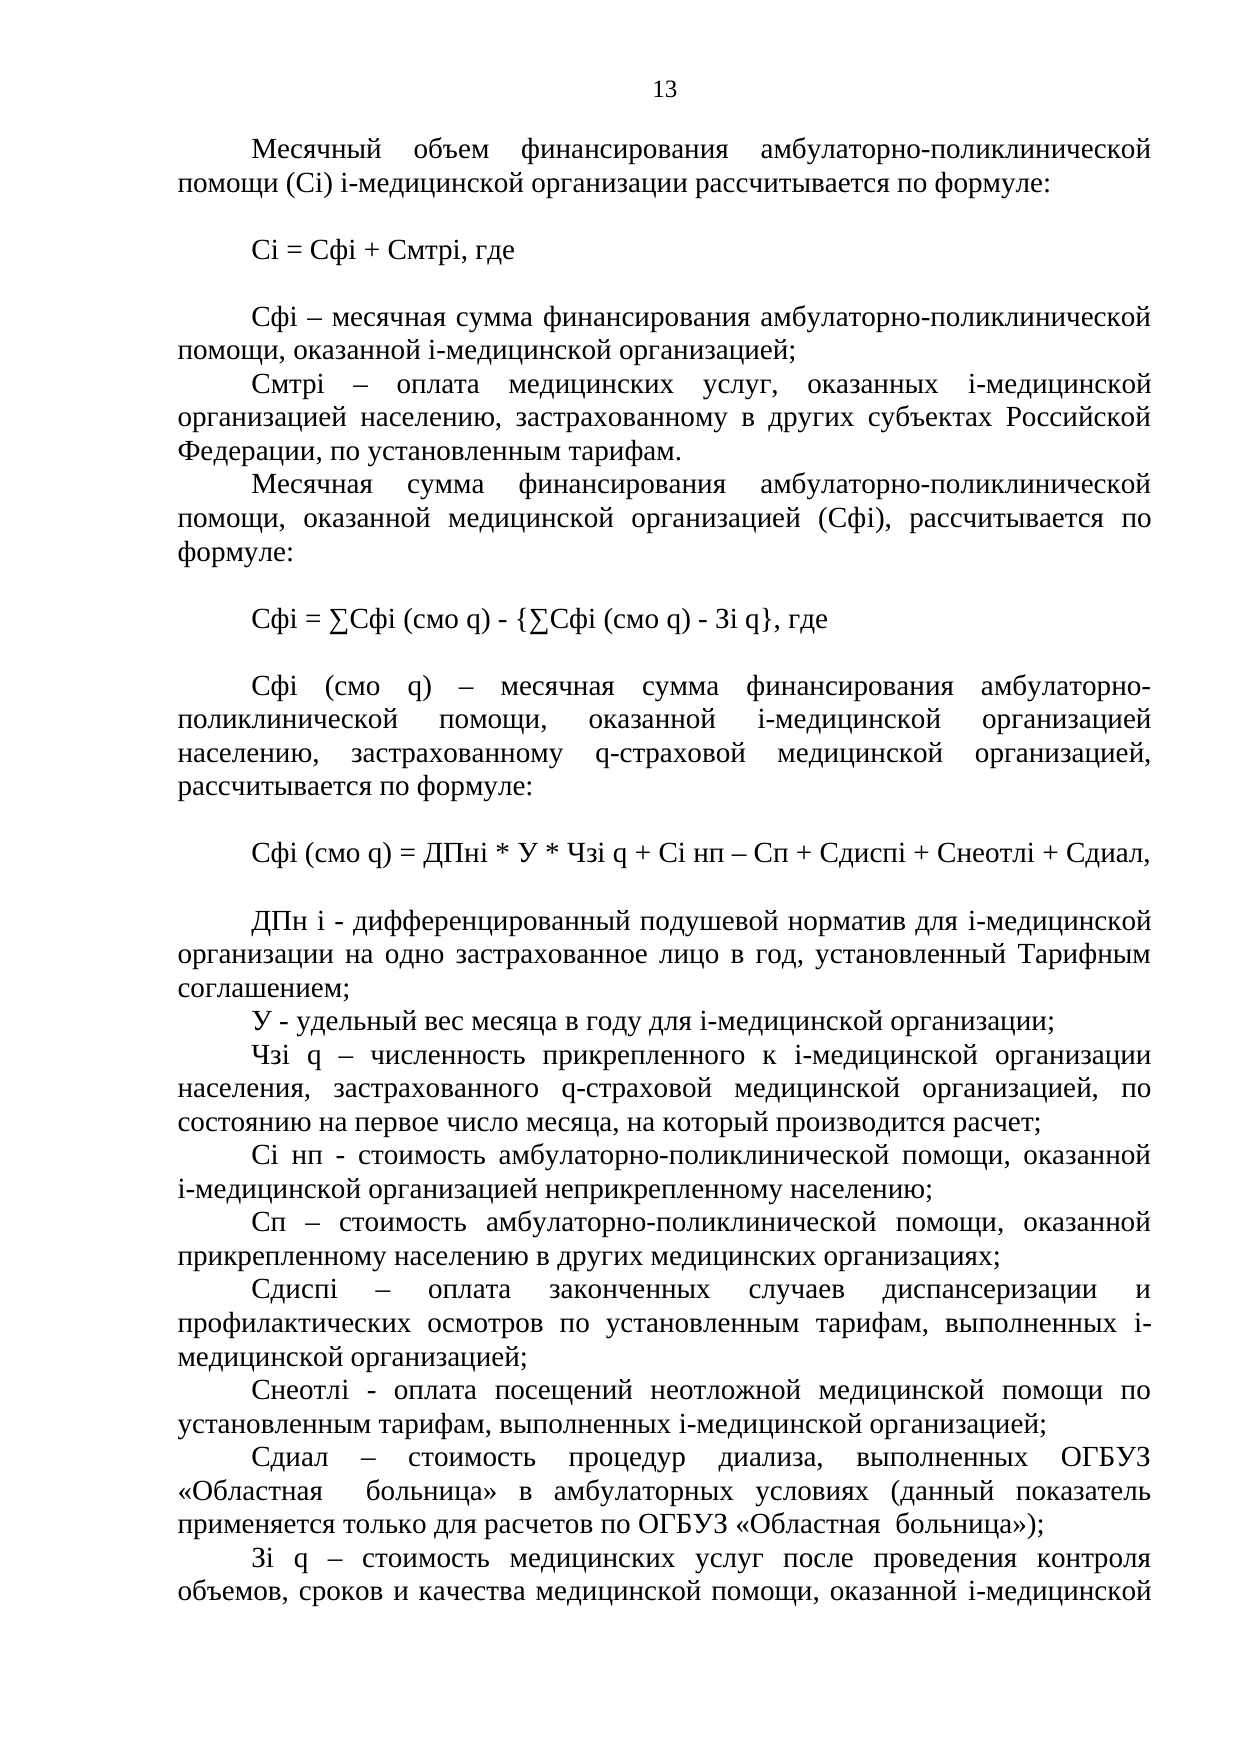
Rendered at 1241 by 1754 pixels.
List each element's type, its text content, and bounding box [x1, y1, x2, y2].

text Сфi – месячная сумма финансирования амбулаторно-поликлинической помощи, оказанной i-медицинской организацией; [177, 299, 1152, 366]
text Снеотлi - оплата посещений неотложной медицинской помощи по установленным тарифам, выполненных i-медицинской организацией; [177, 1372, 1152, 1439]
list Месячная сумма финансирования амбулаторно-поликлинической помощи, оказанной медицинской организацией (Сфi), рассчитывается по формуле: [177, 467, 1152, 567]
text Сфi (смо q) – месячная сумма финансирования амбулаторно-поликлинической помощи, оказанной i-медицинской организацией населению, застрахованному q-страховой медицинской организацией, рассчитывается по формуле: [177, 668, 1152, 802]
list Cмтрi – оплата медицинских услуг, оказанных i-медицинской организацией населению, застрахованному в других субъектах Российской Федерации, по установленным тарифам. [177, 366, 1152, 467]
list Чзi q – численность прикрепленного к i-медицинской организации населения, застрахованного q-страховой медицинской организацией, по состоянию на первое число месяца, на который производится расчет; [177, 1037, 1152, 1137]
text Сдиал – стоимость процедур диализа, выполненных ОГБУЗ «Областная больница» в амбулаторных условиях (данный показатель применяется только для расчетов по ОГБУЗ «Областная больница»); [177, 1439, 1152, 1540]
list Месячный объем финансирования амбулаторно-поликлинической помощи (Сi) i-медицинской организации рассчитывается по формуле: [177, 131, 1152, 198]
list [177, 1540, 1152, 1607]
list Сi = Сфi + Cмтрi, где [177, 232, 1152, 265]
text Сп – стоимость амбулаторно-поликлинической помощи, оказанной прикрепленному населению в других медицинских организациях; [177, 1204, 1152, 1272]
list ДПн i - дифференцированный подушевой норматив для i-медицинской организации на одно застрахованное лицо в год, установленный Тарифным соглашением; [177, 903, 1152, 1003]
list У - удельный вес месяца в году для i-медицинской организации; [177, 1003, 1152, 1037]
text Сфi = ∑Сфi (смо q) - {∑Сфi (смо q) - Зi q}, где [177, 601, 1152, 634]
text Ci нп - стоимость амбулаторно-поликлинической помощи, оказанной i-медицинской организацией неприкрепленному населению; [177, 1137, 1152, 1204]
text Сдиспi – оплата законченных случаев диспансеризации и профилактических осмотров по установленным тарифам, выполненных i-медицинской организацией; [177, 1272, 1152, 1372]
text Сфi (смо q) = ДПнi * У * Чзi q + Сi нп – Cп + Сдиспi + Снеотлi + Сдиал, [177, 836, 1152, 869]
